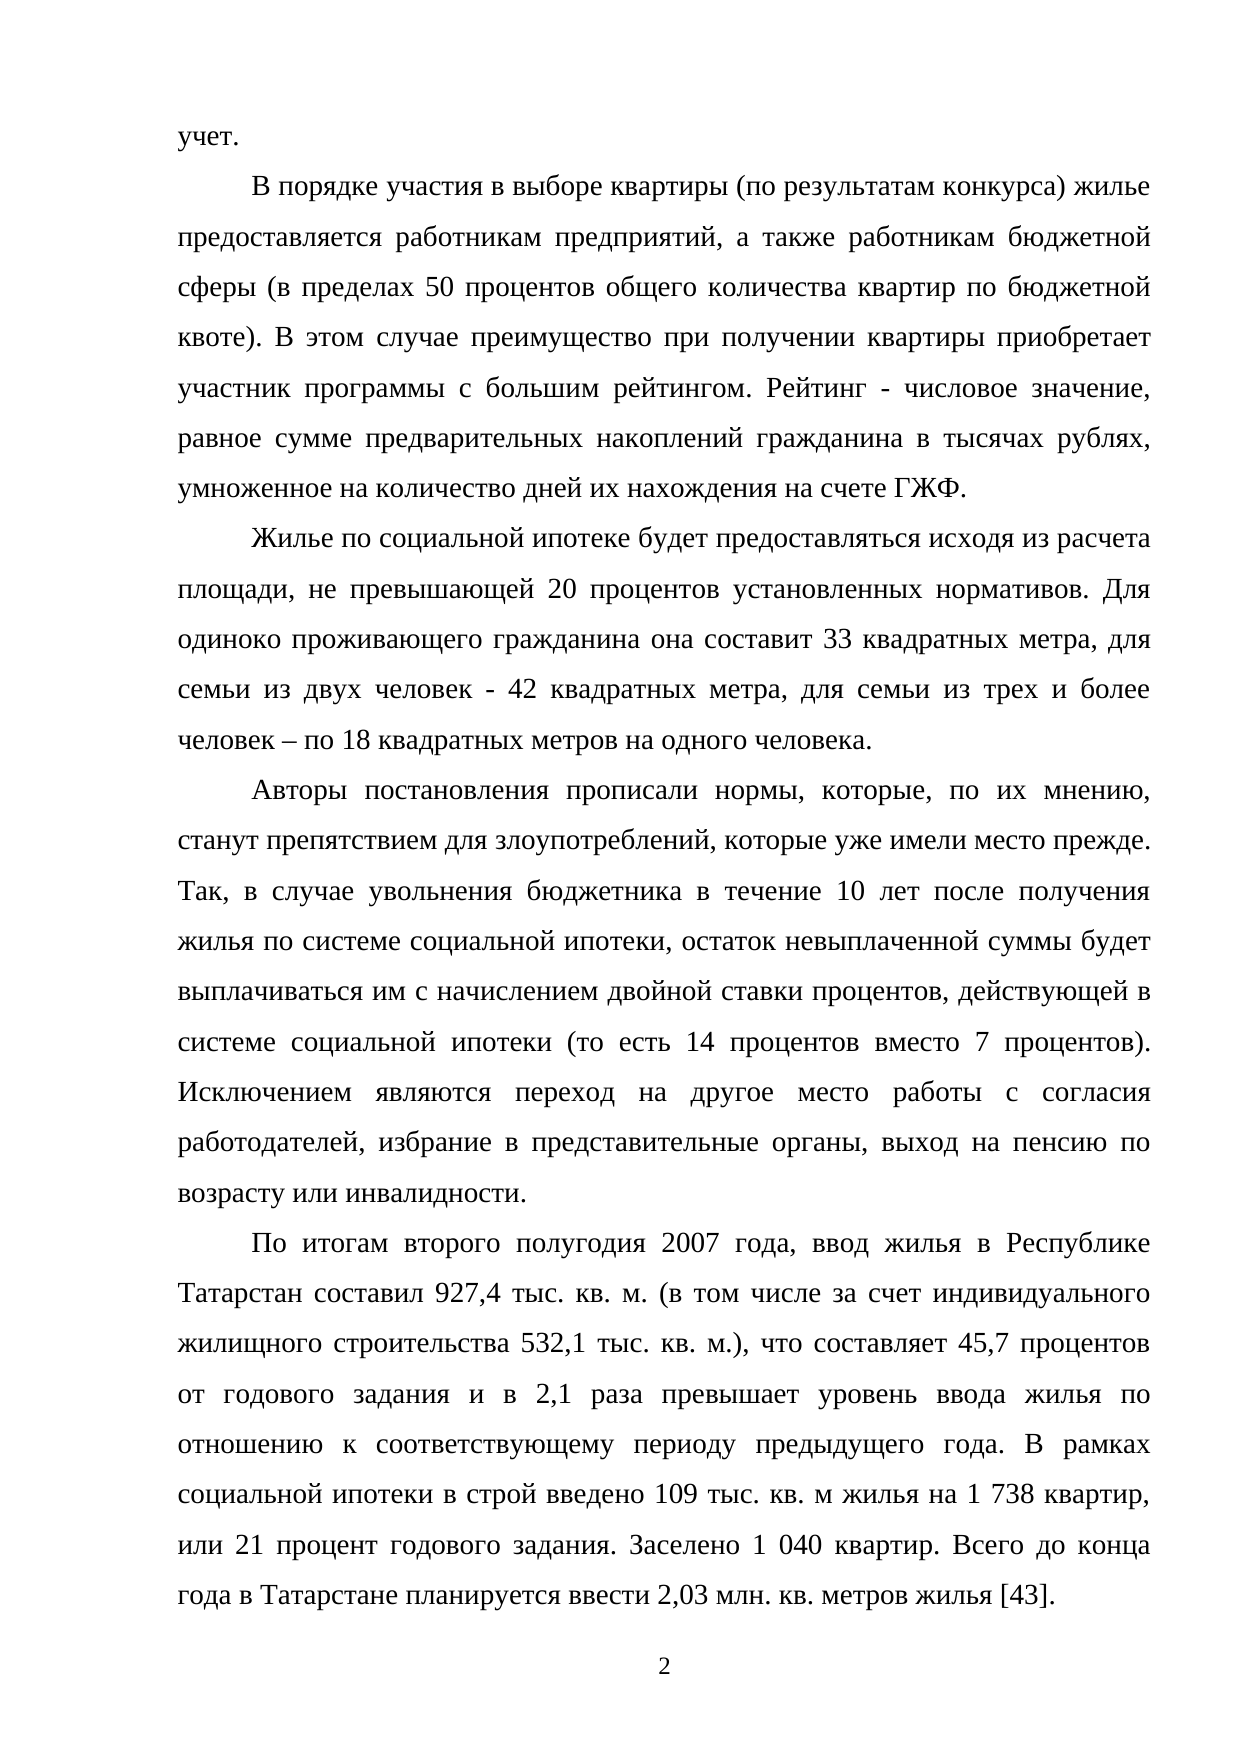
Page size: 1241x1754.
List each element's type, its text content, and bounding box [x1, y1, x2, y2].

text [177, 118, 1152, 152]
text По итогам второго полугодия 2007 года, ввод жилья в Республике Татарстан составил 927,4 тыс. кв. м. (в том числе за счет индивидуального жилищного строительства 532,1 тыс. кв. м.), что составляет 45,7 процентов от годового задания и в 2,1 раза превышает уровень ввода жилья по отношению к соответствующему периоду предыдущего года. В рамках социальной ипотеки в строй введено 109 тыс. кв. м жилья на 1 738 квартир, или 21 процент годового задания. Заселено 1 040 квартир. Всего до конца года в Татарстане планируется ввести 2,03 млн. кв. метров жилья [43]. [177, 1225, 1152, 1611]
text Авторы постановления прописали нормы, которые, по их мнению, станут препятствием для злоупотреблений, которые уже имели место прежде. Так, в случае увольнения бюджетника в течение 10 лет после получения жилья по системе социальной ипотеки, остаток невыплаченной суммы будет выплачиваться им с начислением двойной ставки процентов, действующей в системе социальной ипотеки (то есть 14 процентов вместо 7 процентов). Исключением являются переход на другое место работы с согласия работодателей, избрание в представительные органы, выход на пенсию по возрасту или инвалидности. [177, 772, 1152, 1208]
text Жилье по социальной ипотеке будет предоставляться исходя из расчета площади, не превышающей 20 процентов установленных нормативов. Для одиноко проживающего гражданина она составит 33 квадратных метра, для семьи из двух человек - 42 квадратных метра, для семьи из трех и более человек – по 18 квадратных метров на одного человека. [177, 521, 1152, 755]
text В порядке участия в выборе квартиры (по результатам конкурса) жилье предоставляется работникам предприятий, а также работникам бюджетной сферы (в пределах 50 процентов общего количества квартир по бюджетной квоте). В этом случае преимущество при получении квартиры приобретает участник программы с большим рейтингом. Рейтинг - числовое значение, равное сумме предварительных накоплений гражданина в тысячах рублях, умноженное на количество дней их нахождения на счете ГЖФ. [177, 168, 1152, 504]
